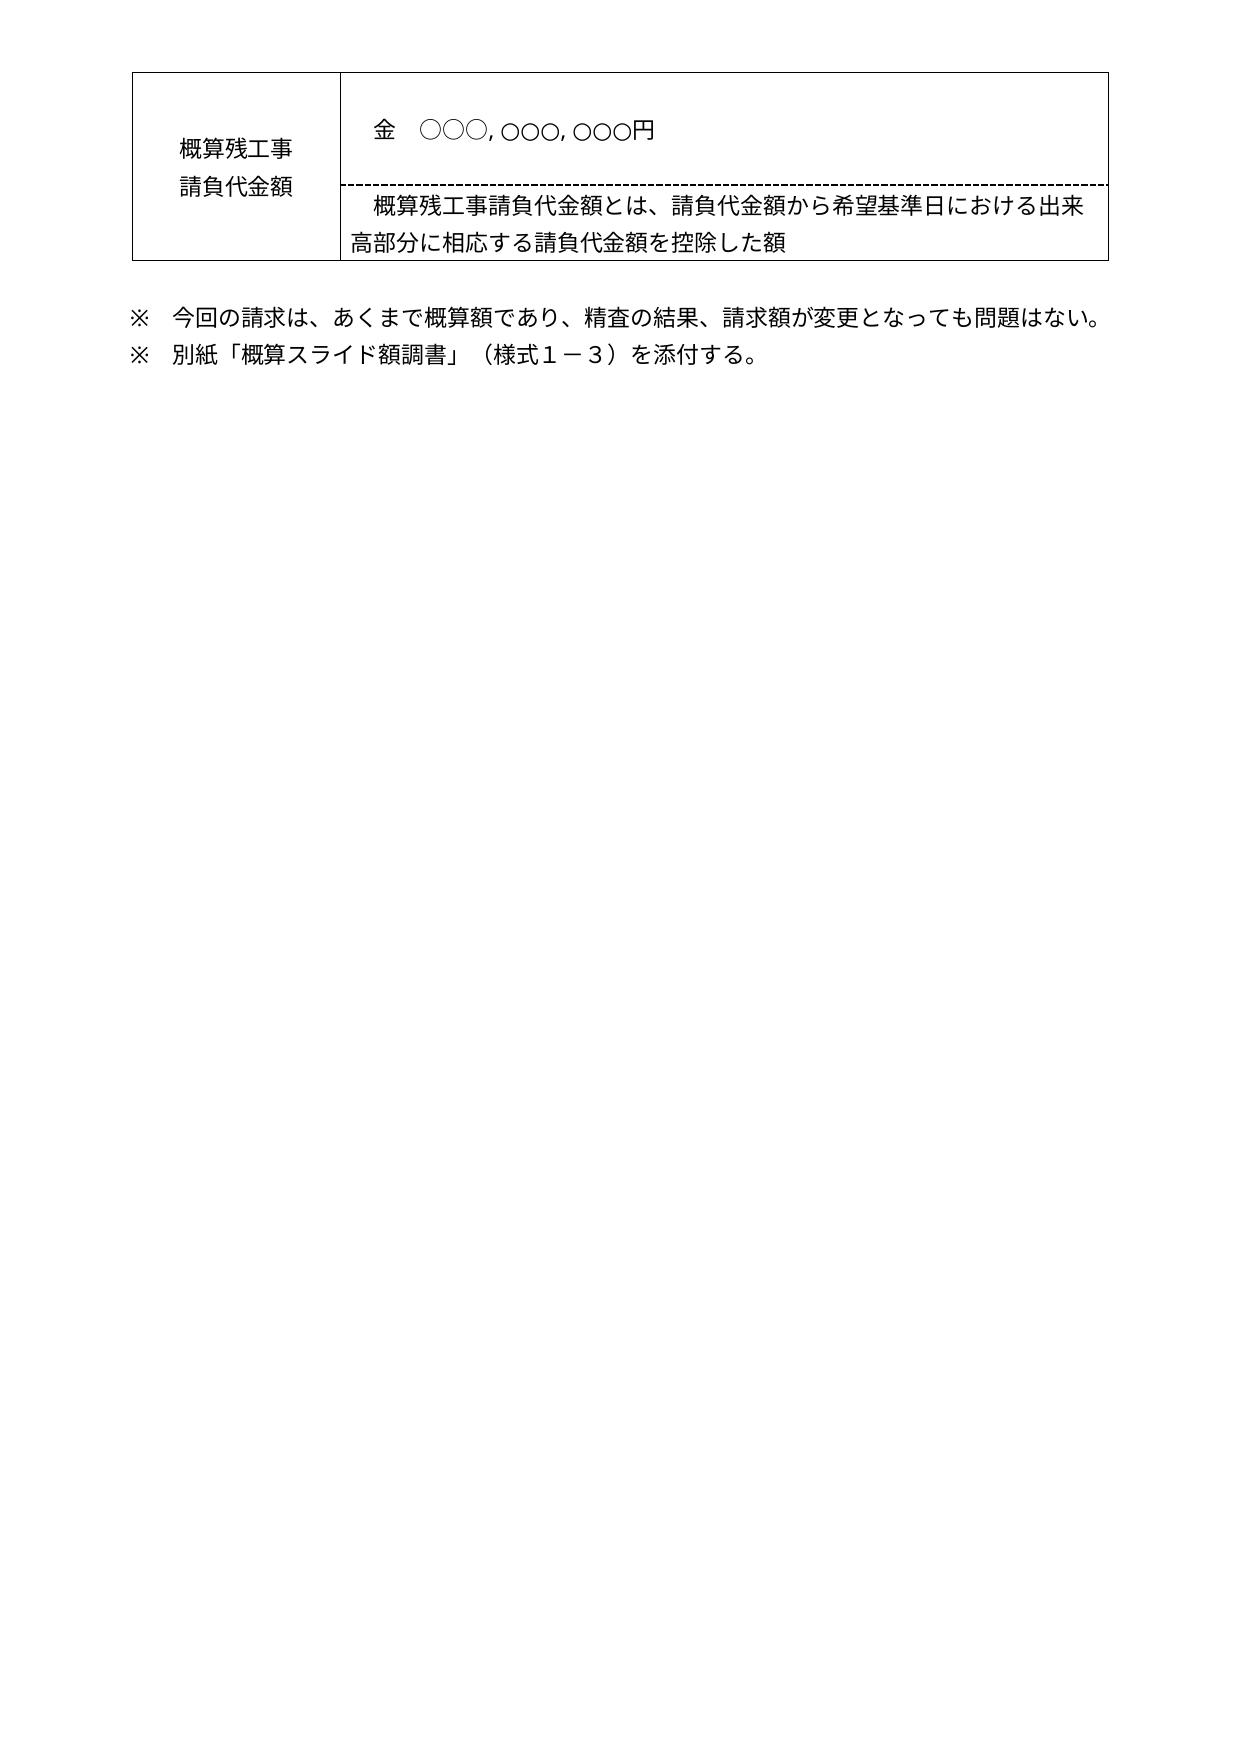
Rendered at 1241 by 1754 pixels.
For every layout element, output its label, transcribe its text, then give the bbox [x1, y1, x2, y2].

table_cell 概算残工事請負代金額とは、請負代金額から希望基準日における出来高部分に相応する請負代金額を控除した額 [341, 184, 1108, 260]
text ※ 今回の請求は、あくまで概算額であり、精査の結果、請求額が変更となっても問題はない。 [130, 298, 1119, 336]
table_cell 金 ○○○, ○○○, ○○○円 [341, 73, 1108, 184]
table_cell 概算残工事 請負代金額 [133, 73, 340, 260]
text ※ 別紙「概算スライド額調書」（様式１－３）を添付する。 [130, 336, 1110, 373]
